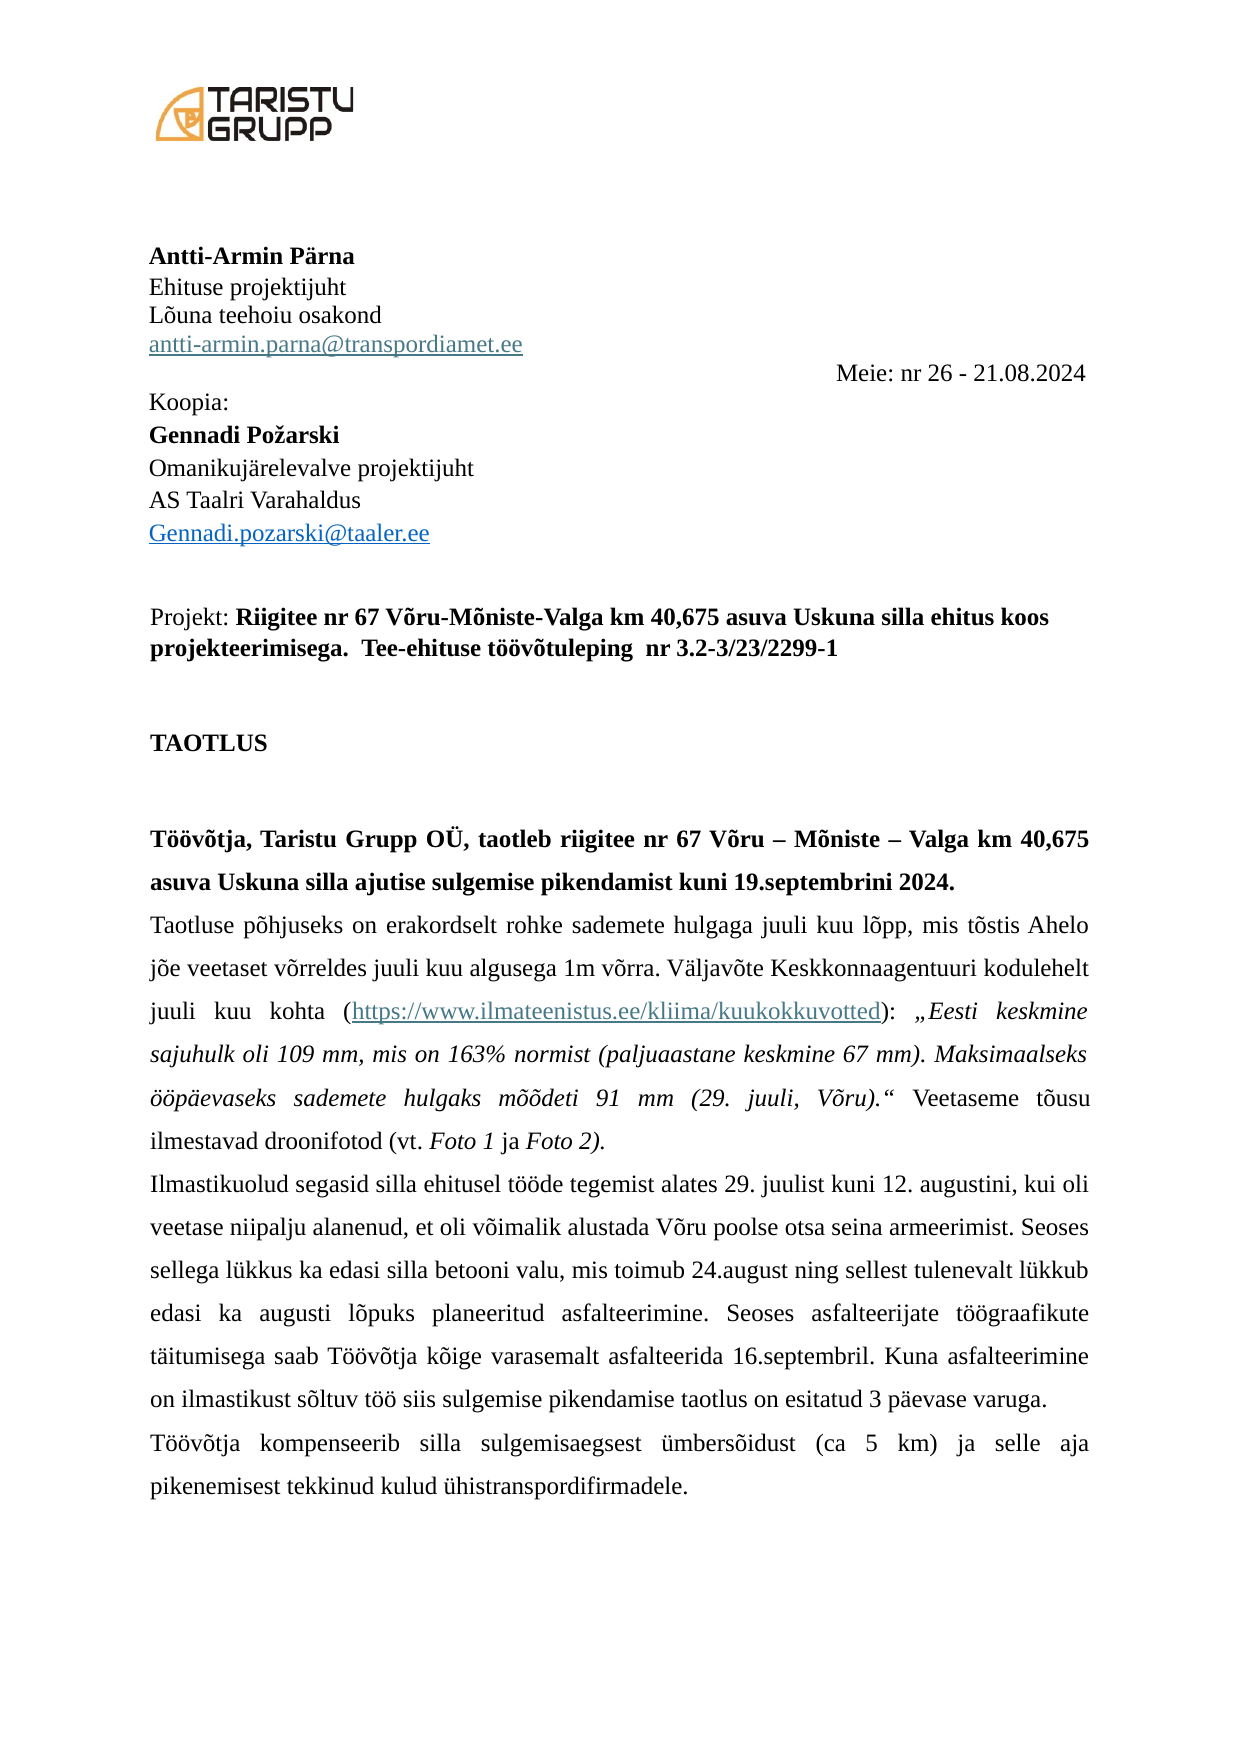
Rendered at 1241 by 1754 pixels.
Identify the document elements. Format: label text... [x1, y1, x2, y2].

text AS Taalri Varahaldus [148, 485, 1090, 514]
text Antti-Armin Pärna [148, 241, 1090, 269]
text Omanikujärelevalve projektijuht [148, 453, 1090, 481]
picture [155, 87, 354, 141]
text Meie: nr 26 - 21.08.2024 [148, 358, 1090, 387]
text Projekt: Riigitee nr 67 Võru-Mõniste-Valga km 40,675 asuva Uskuna silla ehitus koos projekteerimisega. Tee-ehituse töövõtuleping nr 3.2-3/23/2299-1 [150, 602, 1090, 662]
text Töövõtja kompenseerib silla sulgemisaegsest ümbersõidust (ca 5 km) ja selle aja pikenemisest tekkinud kulud ühistranspordifirmadele. [150, 1428, 1090, 1499]
text Taotluse põhjuseks on erakordselt rohke sademete hulgaga juuli kuu lõpp, mis tõstis Ahelo jõe veetaset võrreldes juuli kuu algusega 1m võrra. Väljavõte Keskkonnaagentuuri kodulehelt juuli kuu kohta (https://www.ilmateenistus.ee/kliima/kuukokkuvotted): „Eesti keskmine sajuhulk oli 109 mm, mis on 163% normist (paljuaastane keskmine 67 mm). Maksimaalseks ööpäevaseks sademete hulgaks mõõdeti 91 mm (29. juuli, Võru).“ Veetaseme tõusu ilmestavad droonifotod (vt. Foto 1 ja Foto 2). [150, 910, 1090, 1154]
text Gennadi Požarski [148, 420, 1090, 448]
text Ilmastikuolud segasid silla ehitusel tööde tegemist alates 29. juulist kuni 12. augustini, kui oli veetase niipalju alanenud, et oli võimalik alustada Võru poolse otsa seina armeerimist. Seoses sellega lükkus ka edasi silla betooni valu, mis toimub 24.august ning sellest tulenevalt lükkub edasi ka augusti lõpuks planeeritud asfalteerimine. Seoses asfalteerijate töögraafikute täitumisega saab Töövõtja kõige varasemalt asfalteerida 16.septembril. Kuna asfalteerimine on ilmastikust sõltuv töö siis sulgemise pikendamise taotlus on esitatud 3 päevase varuga. [150, 1169, 1090, 1413]
text Koopia: [148, 387, 1090, 416]
text Gennadi.pozarski@taaler.ee [148, 518, 1090, 547]
text Lõuna teehoiu osakond [148, 301, 1090, 329]
text TAOTLUS [150, 728, 1090, 757]
text Ehituse projektijuht [148, 272, 1090, 301]
text Töövõtja, Taristu Grupp OÜ, taotleb riigitee nr 67 Võru – Mõniste – Valga km 40,675 asuva Uskuna silla ajutise sulgemise pikendamist kuni 19.septembrini 2024. [150, 824, 1090, 896]
text antti-armin.parna@transpordiamet.ee [148, 329, 1090, 358]
